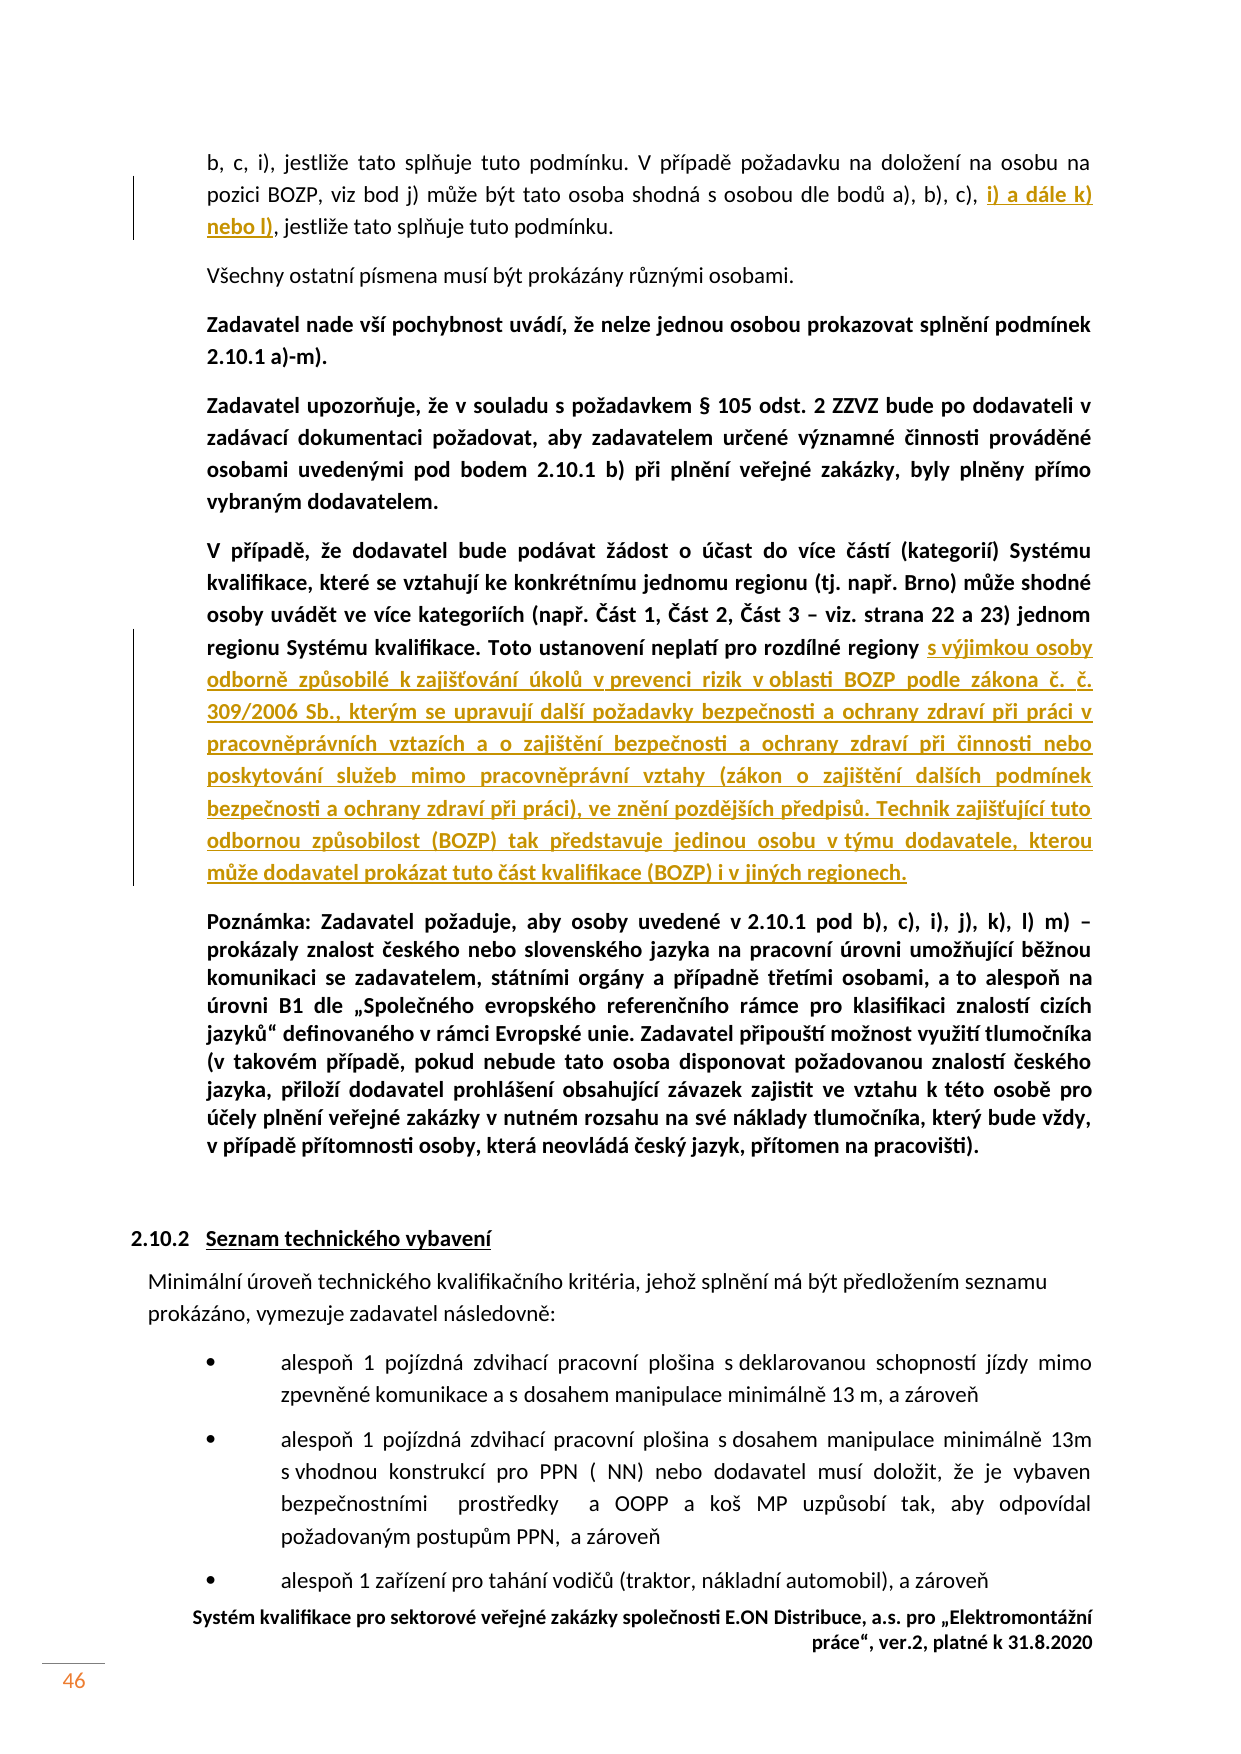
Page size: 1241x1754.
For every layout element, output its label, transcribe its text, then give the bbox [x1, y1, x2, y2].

text Poznámka: Zadavatel požaduje, aby osoby uvedené v 2.10.1 pod b), c), i), j), k), l) m) – prokázaly znalost českého nebo slovenského jazyka na pracovní úrovni umožňující běžnou komunikaci se zadavatelem, státními orgány a případně třetími osobami, a to alespoň na úrovni B1 dle „Společného evropského referenčního rámce pro klasifikaci znalostí cizích jazyků“ definovaného v rámci Evropské unie. Zadavatel připouští možnost využití tlumočníka (v takovém případě, pokud nebude tato osoba disponovat požadovanou znalostí českého jazyka, přiloží dodavatel prohlášení obsahující závazek zajistit ve vztahu k této osobě pro účely plnění veřejné zakázky v nutném rozsahu na své náklady tlumočníka, který bude vždy, v případě přítomnosti osoby, která neovládá český jazyk, přítomen na pracovišti). [207, 907, 1093, 1159]
text Všechny ostatní písmena musí být prokázány různými osobami. [207, 261, 1093, 289]
text V případě, že dodavatel bude podávat žádost o účast do více částí (kategorií) Systému kvalifikace, které se vztahují ke konkrétnímu jednomu regionu (tj. např. Brno) může shodné osoby uvádět ve více kategoriích (např. Část 1, Část 2, Část 3 – viz. strana 22 a 23) jednom regionu Systému kvalifikace. Toto ustanovení neplatí pro rozdílné regiony [207, 723, 1093, 753]
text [207, 148, 1093, 240]
text V případě, že dodavatel bude podávat žádost o účast do více částí (kategorií) Systému kvalifikace, které se vztahují ke konkrétnímu jednomu regionu (tj. např. Brno) může shodné osoby uvádět ve více kategoriích (např. Část 1, Část 2, Část 3 – viz. strana 22 a 23) jednom regionu Systému kvalifikace. Toto ustanovení neplatí pro rozdílné regiony [207, 755, 1093, 786]
text Zadavatel nade vší pochybnost uvádí, že nelze jednou osobou prokazovat splnění podmínek 2.10.1 a)-m). [207, 310, 1093, 370]
text V případě, že dodavatel bude podávat žádost o účast do více částí (kategorií) Systému kvalifikace, které se vztahují ke konkrétnímu jednomu regionu (tj. např. Brno) může shodné osoby uvádět ve více kategoriích (např. Část 1, Část 2, Část 3 – viz. strana 22 a 23) jednom regionu Systému kvalifikace. Toto ustanovení neplatí pro rozdílné regiony [207, 690, 1093, 721]
text Minimální úroveň technického kvalifikačního kritéria, jehož splnění má být předložením seznamu prokázáno, vymezuje zadavatel následovně: [148, 1267, 1093, 1327]
list alespoň 1 zařízení pro tahání vodičů (traktor, nákladní automobil), a zároveň [207, 1566, 1093, 1594]
text V případě, že dodavatel bude podávat žádost o účast do více částí (kategorií) Systému kvalifikace, které se vztahují ke konkrétnímu jednomu regionu (tj. např. Brno) může shodné osoby uvádět ve více kategoriích (např. Část 1, Část 2, Část 3 – viz. strana 22 a 23) jednom regionu Systému kvalifikace. Toto ustanovení neplatí pro rozdílné regiony [207, 536, 1093, 689]
text V případě, že dodavatel bude podávat žádost o účast do více částí (kategorií) Systému kvalifikace, které se vztahují ke konkrétnímu jednomu regionu (tj. např. Brno) může shodné osoby uvádět ve více kategoriích (např. Část 1, Část 2, Část 3 – viz. strana 22 a 23) jednom regionu Systému kvalifikace. Toto ustanovení neplatí pro rozdílné regiony [207, 787, 1093, 850]
list alespoň 1 pojízdná zdvihací pracovní plošina s dosahem manipulace minimálně 13m s vhodnou konstrukcí pro PPN ( NN) nebo dodavatel musí doložit, že je vybaven bezpečnostními prostředky a OOPP a koš MP uzpůsobí tak, aby odpovídal požadovaným postupům PPN, a zároveň [207, 1425, 1093, 1550]
list Seznam technického vybavení [131, 1224, 1093, 1253]
list alespoň 1 pojízdná zdvihací pracovní plošina s deklarovanou schopností jízdy mimo zpevněné komunikace a s dosahem manipulace minimálně 13 m, a zároveň [207, 1348, 1093, 1408]
text Zadavatel upozorňuje, že v souladu s požadavkem § 105 odst. 2 ZZVZ bude po dodavateli v zadávací dokumentaci požadovat, aby zadavatelem určené významné činnosti prováděné osobami uvedenými pod bodem 2.10.1 b) při plnění veřejné zakázky, byly plněny přímo vybraným dodavatelem. [207, 391, 1093, 515]
text V případě, že dodavatel bude podávat žádost o účast do více částí (kategorií) Systému kvalifikace, které se vztahují ke konkrétnímu jednomu regionu (tj. např. Brno) může shodné osoby uvádět ve více kategoriích (např. Část 1, Část 2, Část 3 – viz. strana 22 a 23) jednom regionu Systému kvalifikace. Toto ustanovení neplatí pro rozdílné regiony [207, 851, 1093, 886]
